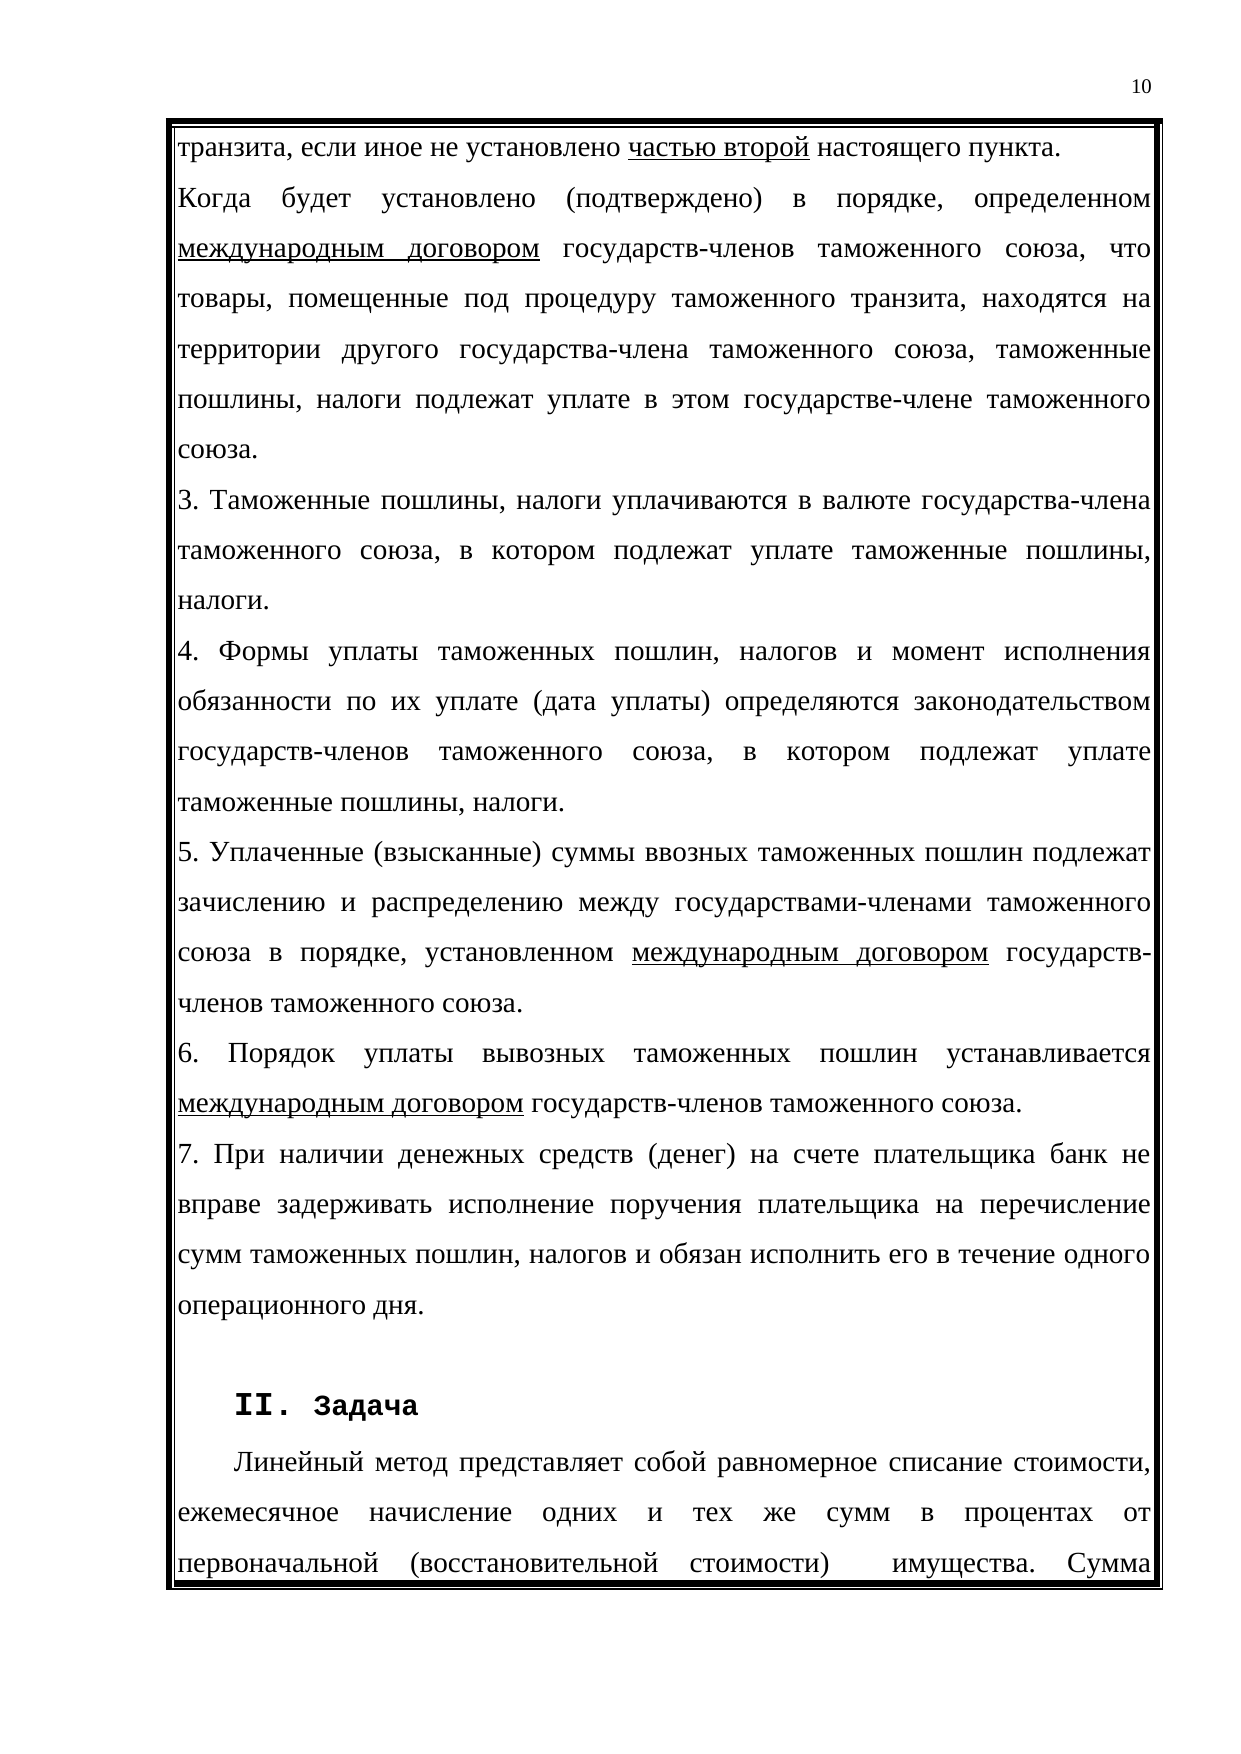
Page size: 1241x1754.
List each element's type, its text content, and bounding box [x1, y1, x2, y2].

text 5. Уплаченные (взысканные) суммы ввозных таможенных пошлин подлежат зачислению и распределению между государствами-членами таможенного союза в порядке, установленном международным договором государств-членов таможенного союза. [175, 822, 1154, 1018]
text 6. Порядок уплаты вывозных таможенных пошлин устанавливается международным договором государств-членов таможенного союза. [175, 1024, 1154, 1119]
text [175, 1433, 1154, 1580]
text Когда будет установлено (подтверждено) в порядке, определенном международным договором государств-членов таможенного союза, что товары, помещенные под процедуру таможенного транзита, находятся на территории другого государства-члена таможенного союза, таможенные пошлины, налоги подлежат уплате в этом государстве-члене таможенного союза. [175, 168, 1154, 465]
text II. Задача [175, 1376, 1154, 1425]
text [175, 128, 1154, 163]
text 7. При наличии денежных средств (денег) на счете плательщика банк не вправе задерживать исполнение поручения плательщика на перечисление сумм таможенных пошлин, налогов и обязан исполнить его в течение одного операционного дня. [175, 1124, 1154, 1320]
text 3. Таможенные пошлины, налоги уплачиваются в валюте государства-члена таможенного союза, в котором подлежат уплате таможенные пошлины, налоги. [175, 470, 1154, 616]
text 4. Формы уплаты таможенных пошлин, налогов и момент исполнения обязанности по их уплате (дата уплаты) определяются законодательством государств-членов таможенного союза, в котором подлежат уплате таможенные пошлины, налоги. [175, 621, 1154, 817]
